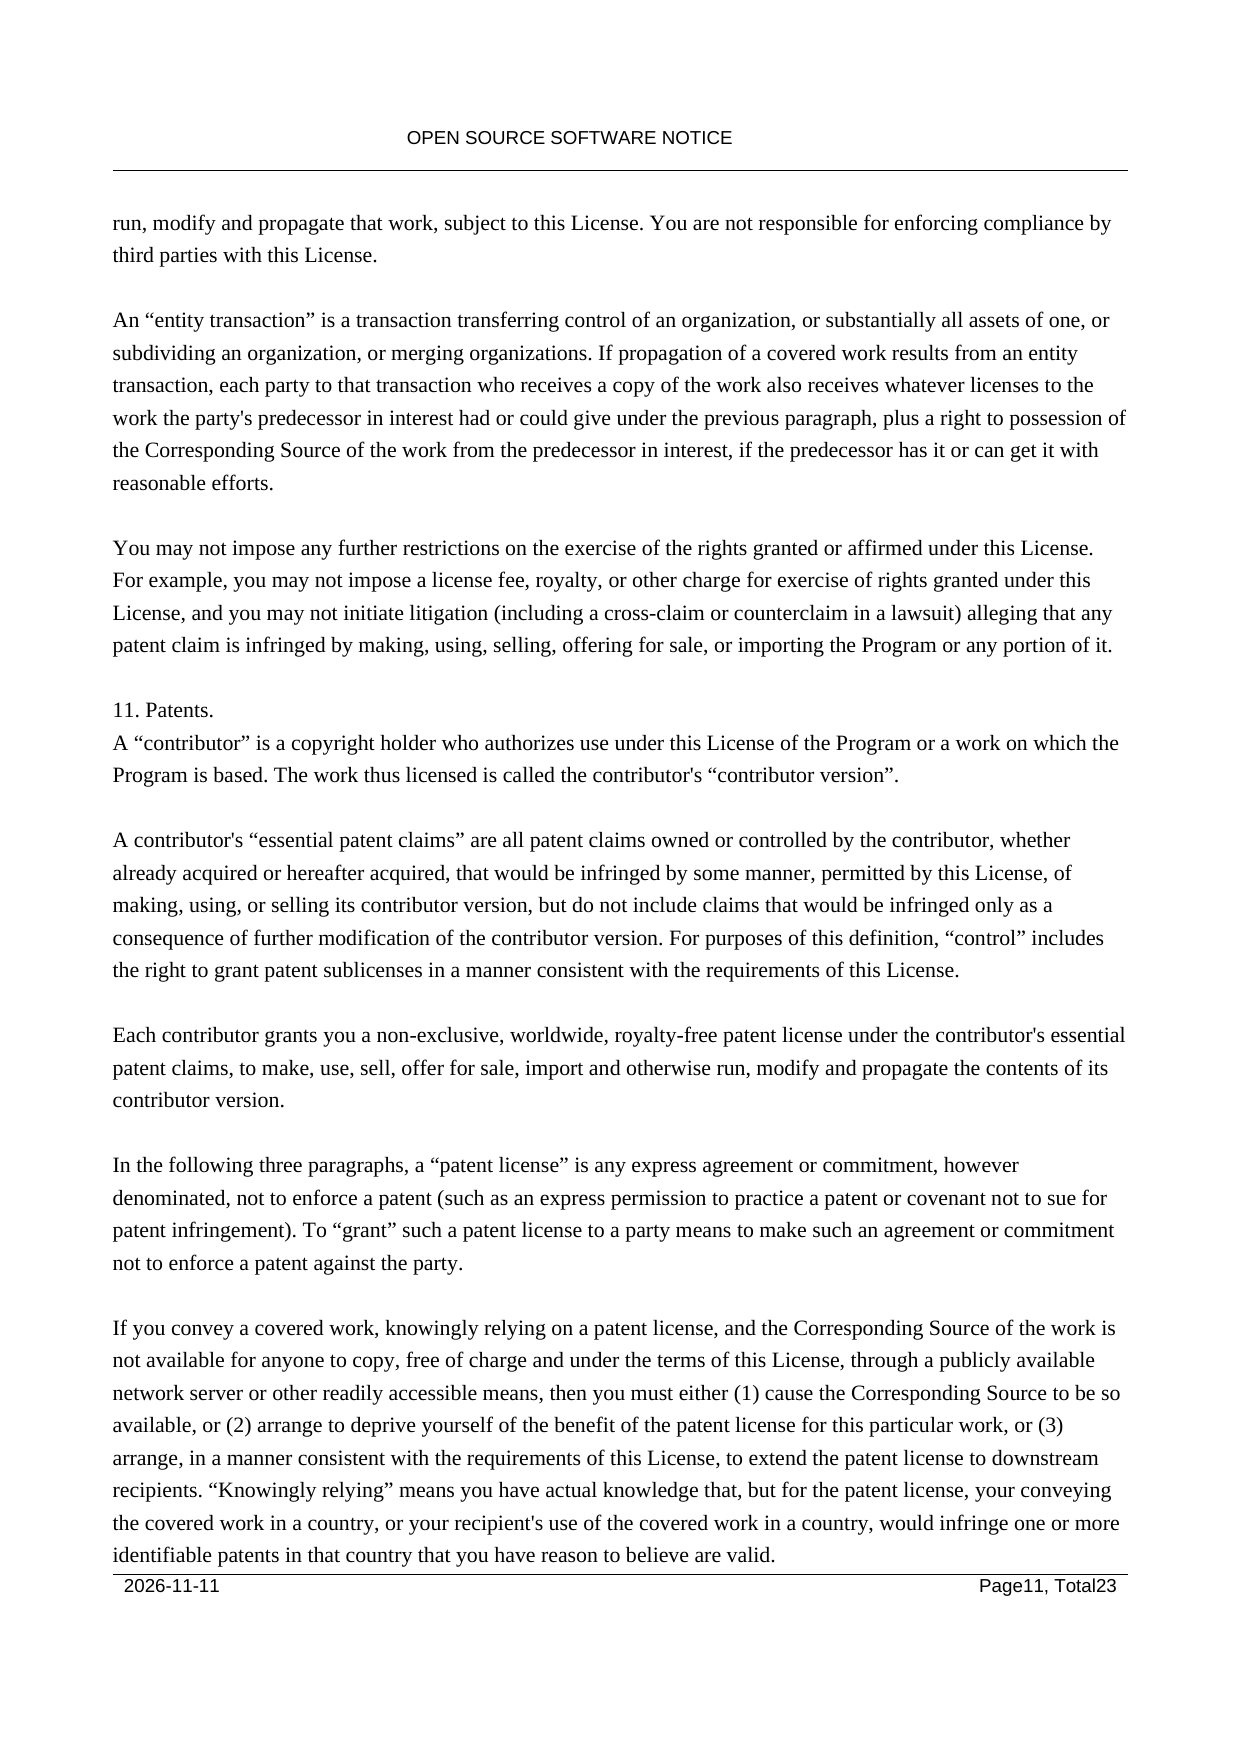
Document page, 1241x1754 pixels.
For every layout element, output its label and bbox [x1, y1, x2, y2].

text [112, 206, 1128, 1571]
